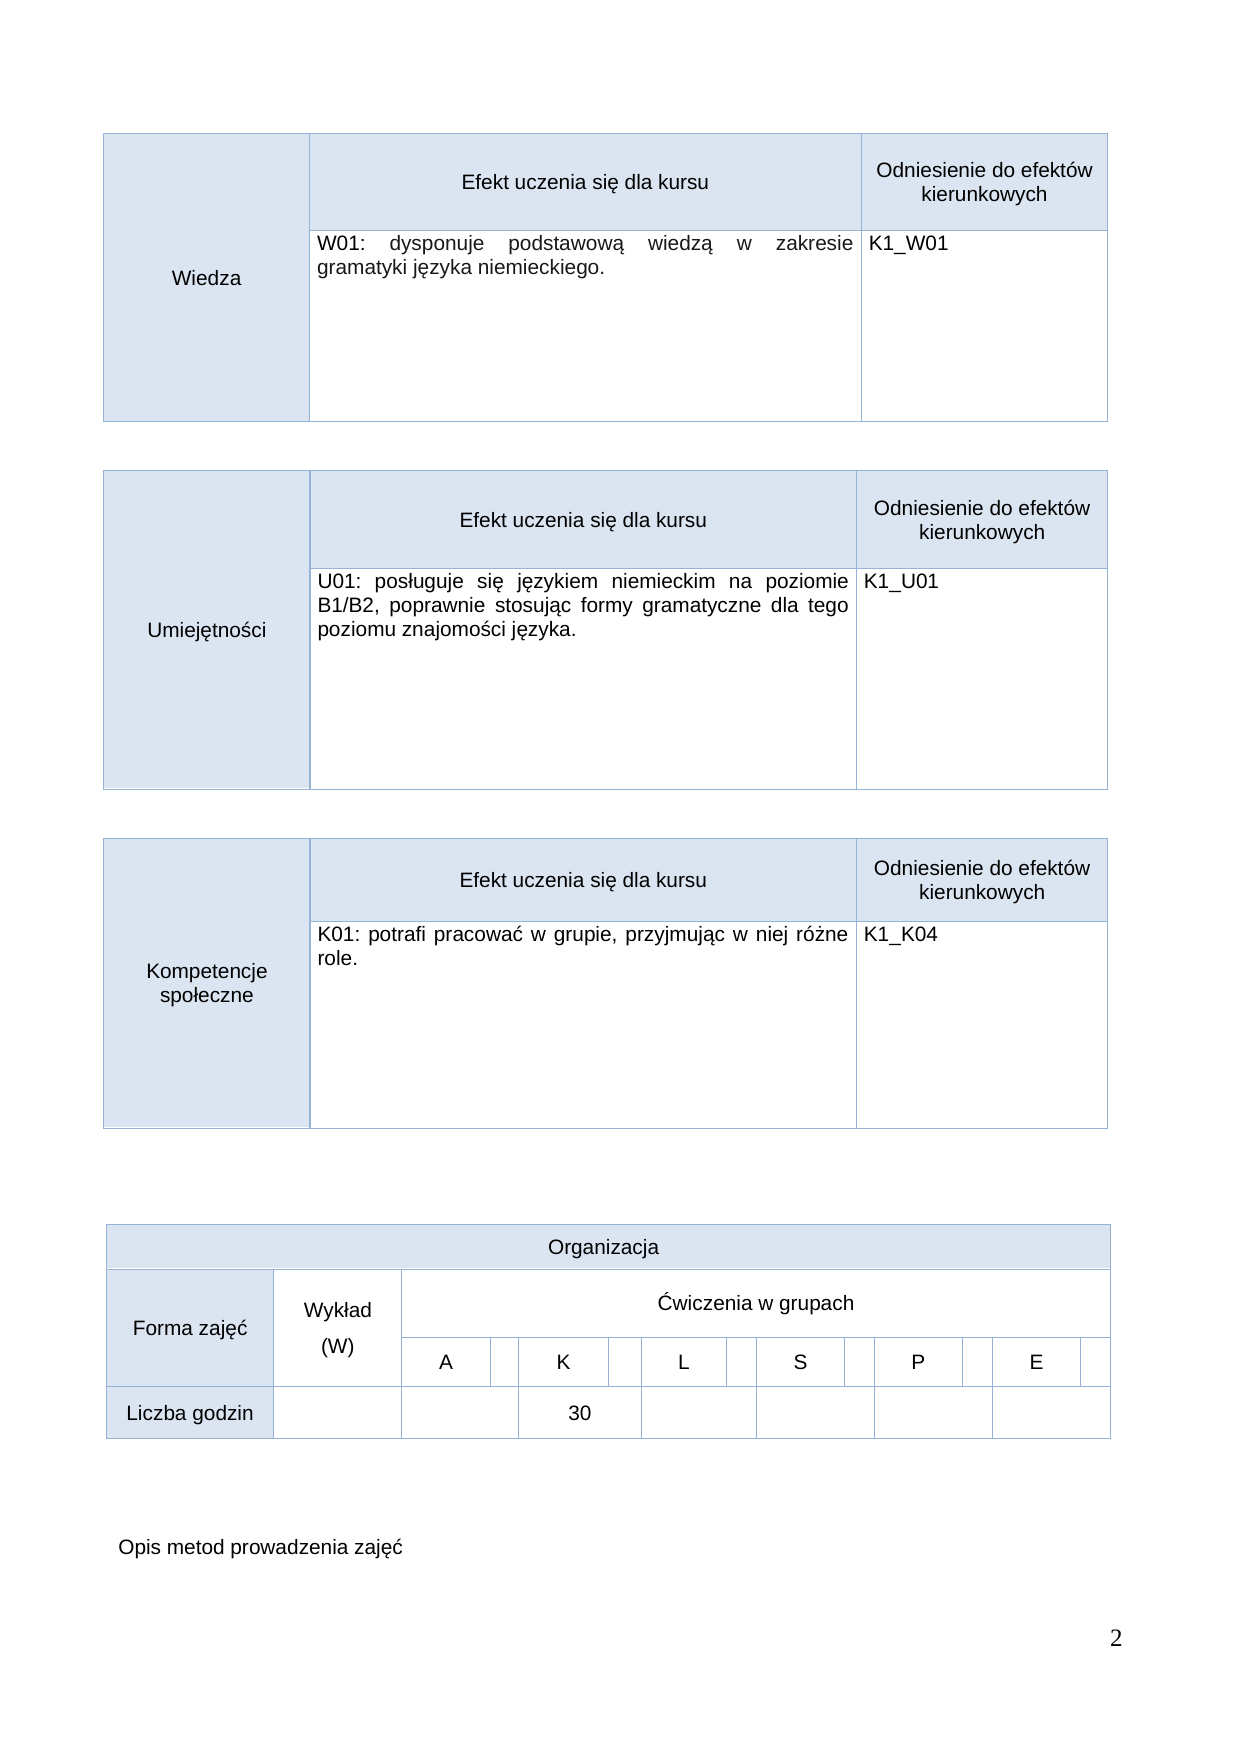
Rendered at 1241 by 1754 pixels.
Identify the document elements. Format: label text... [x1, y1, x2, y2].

table_header Umiejętności [104, 471, 309, 788]
table_cell [609, 1338, 641, 1386]
table_header Odniesienie do efektów kierunkowych [862, 134, 1107, 230]
table_header Odniesienie do efektów kierunkowych [857, 839, 1107, 921]
table_header Organizacja [107, 1225, 1110, 1268]
table_cell Ćwiczenia w grupach [402, 1270, 1110, 1337]
table_header Wiedza [104, 134, 309, 421]
table_cell P [875, 1338, 962, 1386]
text Opis metod prowadzenia zajęć [118, 1534, 1122, 1558]
table_cell [491, 1338, 518, 1386]
table_cell W01: dysponuje podstawową wiedzą w zakresie gramatyki języka niemieckiego. [310, 231, 861, 421]
table_cell 30 [519, 1387, 641, 1438]
table_cell Wykład (W) [274, 1270, 401, 1386]
table_cell K1_W01 [862, 231, 1107, 421]
table_cell L [642, 1338, 726, 1386]
table_cell K [519, 1338, 608, 1386]
table_cell U01: posługuje się językiem niemieckim na poziomie B1/B2, poprawnie stosując formy gramatyczne dla tego poziomu znajomości języka. [311, 569, 856, 788]
table_header Efekt uczenia się dla kursu [311, 471, 856, 568]
table_cell K1_U01 [857, 569, 1107, 788]
table_cell [402, 1387, 518, 1438]
table_cell K1_K04 [857, 922, 1107, 1127]
table_cell A [402, 1338, 490, 1386]
table_cell [963, 1338, 992, 1386]
table_header Kompetencje społeczne [104, 839, 309, 1127]
table_cell S [757, 1338, 844, 1386]
table_header Odniesienie do efektów kierunkowych [857, 471, 1107, 568]
table_cell [875, 1387, 992, 1438]
table_cell E [993, 1338, 1080, 1386]
table_cell [727, 1338, 756, 1386]
table_header Efekt uczenia się dla kursu [311, 839, 856, 921]
table_cell Forma zajęć [107, 1270, 273, 1386]
table_cell [1081, 1338, 1110, 1386]
table_cell Liczba godzin [107, 1387, 273, 1438]
table_cell [757, 1387, 874, 1438]
table_cell K01: potrafi pracować w grupie, przyjmując w niej różne role. [311, 922, 856, 1127]
table_cell [274, 1387, 401, 1438]
table_cell [993, 1387, 1110, 1438]
table_header Efekt uczenia się dla kursu [310, 134, 861, 230]
table_cell [845, 1338, 874, 1386]
table_cell [642, 1387, 756, 1438]
